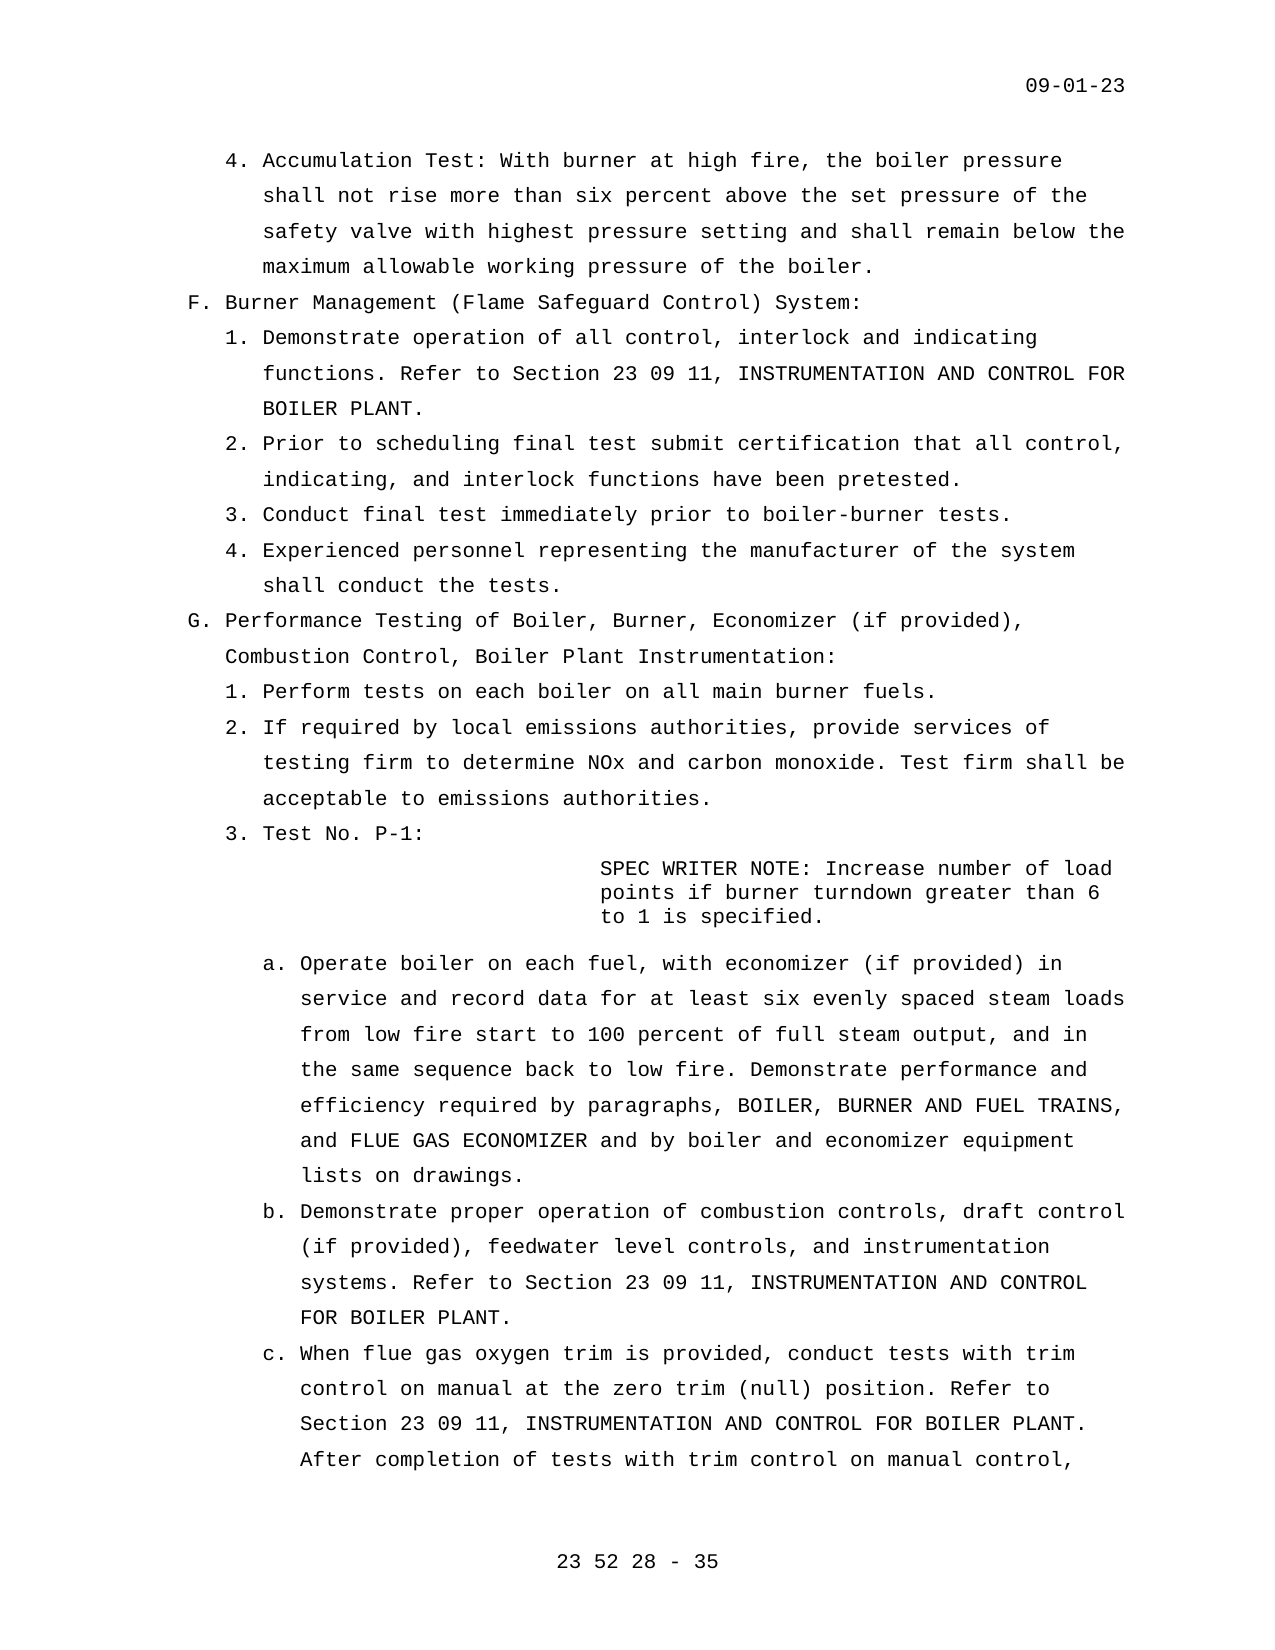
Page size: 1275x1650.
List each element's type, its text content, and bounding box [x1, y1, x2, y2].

text Demonstrate proper operation of combustion controls, draft control (if provided), feedwater level controls, and instrumentation systems. Refer to Section 23 09 11, INSTRUMENTATION AND CONTROL FOR BOILER PLANT. [262, 1201, 1125, 1331]
text Experienced personnel representing the manufacturer of the system shall conduct the tests. [225, 539, 1125, 599]
text Prior to scheduling final test submit certification that all control, indicating, and interlock functions have been pretested. [225, 433, 1125, 492]
text Perform tests on each boiler on all main burner fuels. [225, 681, 1125, 705]
text Performance Testing of Boiler, Burner, Economizer (if provided), Combustion Control, Boiler Plant Instrumentation: [187, 610, 1125, 669]
text Test No. P-1: [225, 823, 1125, 847]
text Conduct final test immediately prior to boiler-burner tests. [225, 504, 1125, 528]
text Accumulation Test: With burner at high fire, the boiler pressure shall not rise more than six percent above the set pressure of the safety valve with highest pressure setting and shall remain below the maximum allowable working pressure of the boiler. [225, 150, 1125, 280]
text Burner Management (Flame Safeguard Control) System: [187, 292, 1125, 315]
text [262, 1342, 1125, 1472]
text SPEC WRITER NOTE: Increase number of load points if burner turndown greater than 6 to 1 is specified. [600, 858, 1125, 929]
text Demonstrate operation of all control, interlock and indicating functions. Refer to Section 23 09 11, INSTRUMENTATION AND CONTROL FOR BOILER PLANT. [225, 327, 1125, 422]
text If required by local emissions authorities, provide services of testing firm to determine NOx and carbon monoxide. Test firm shall be acceptable to emissions authorities. [225, 717, 1125, 811]
text Operate boiler on each fuel, with economizer (if provided) in service and record data for at least six evenly spaced steam loads from low fire start to 100 percent of full steam output, and in the same sequence back to low fire. Demonstrate performance and efficiency required by paragraphs, BOILER, BURNER AND FUEL TRAINS, and FLUE GAS ECONOMIZER and by boiler and economizer equipment lists on drawings. [262, 953, 1125, 1189]
